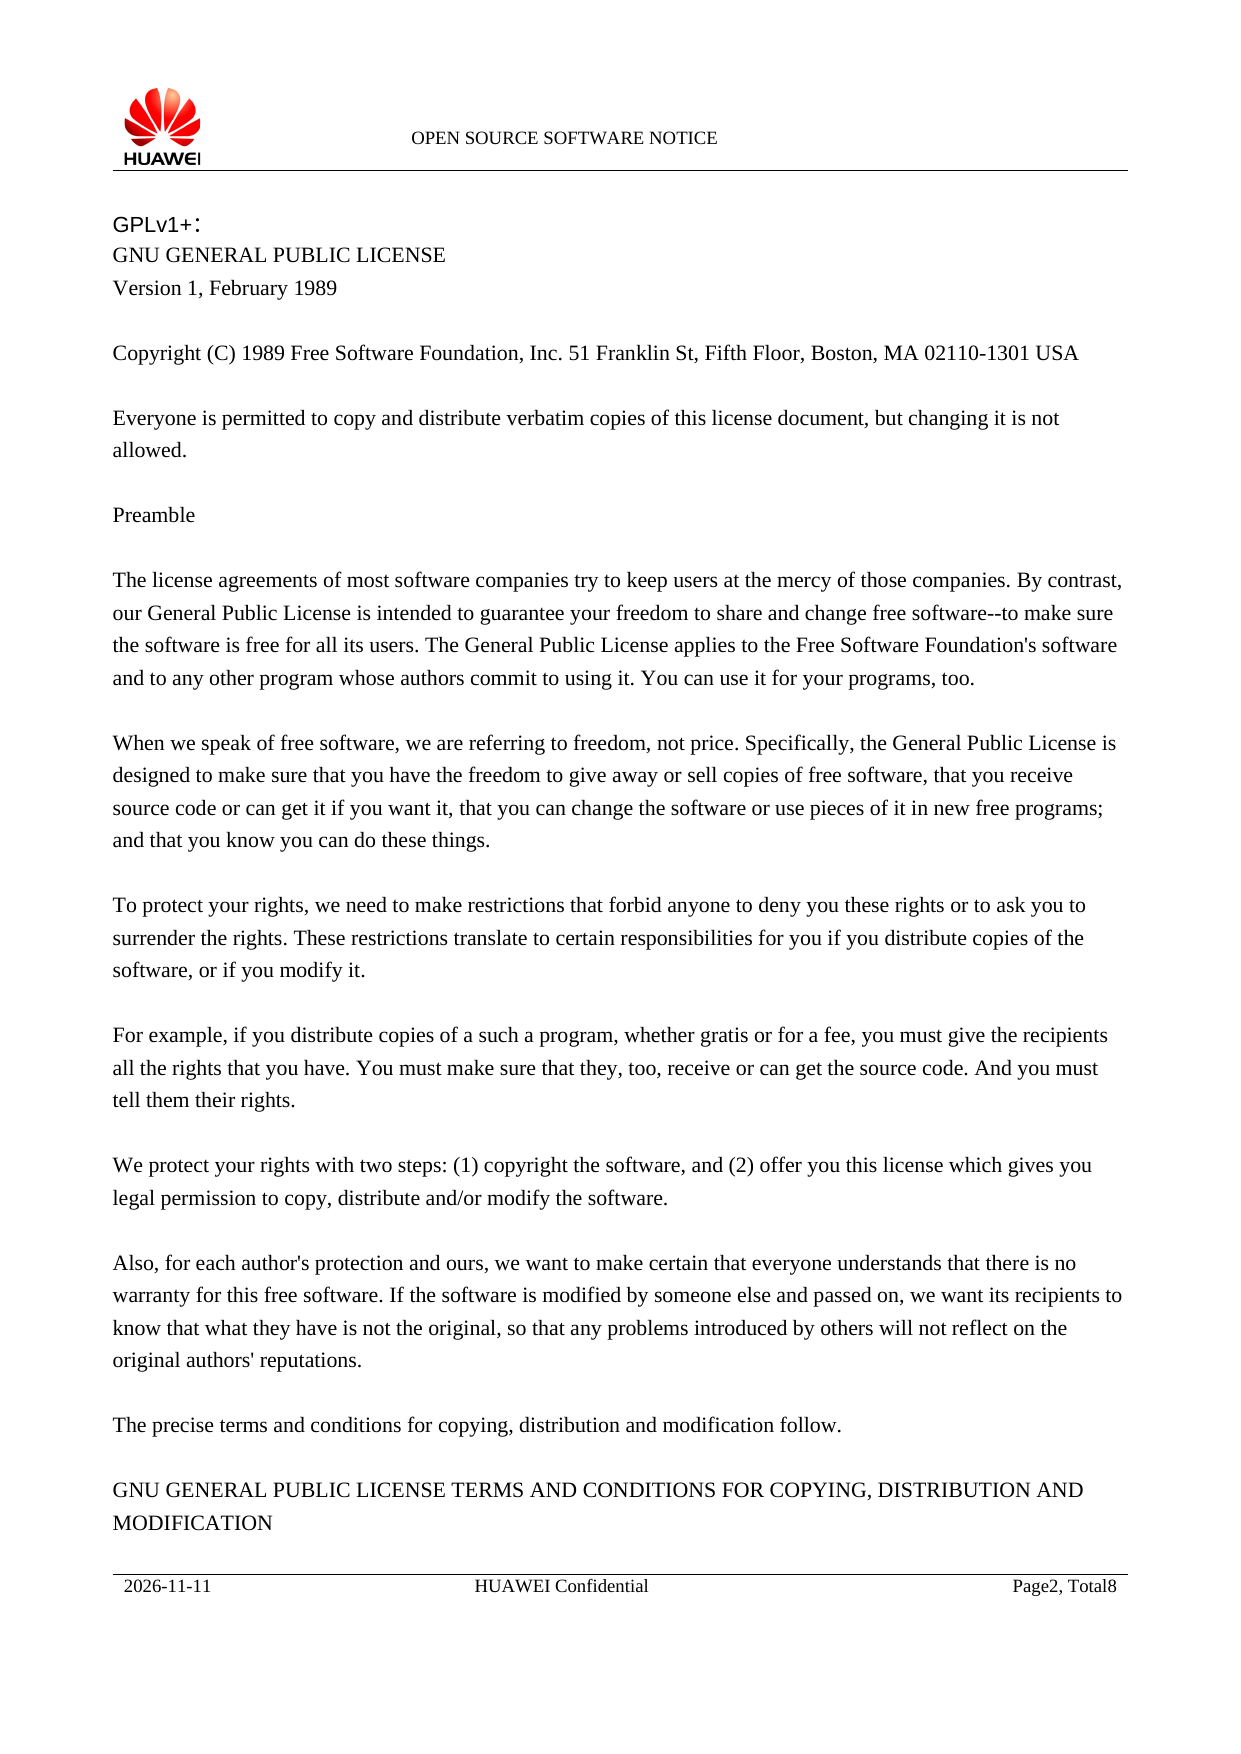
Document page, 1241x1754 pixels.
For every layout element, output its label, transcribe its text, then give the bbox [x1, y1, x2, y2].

text The license agreements of most software companies try to keep users at the mercy of those companies. By contrast, our General Public License is intended to guarantee your freedom to share and change free software--to make sure the software is free for all its users. The General Public License applies to the Free Software Foundation's software and to any other program whose authors commit to using it. You can use it for your programs, too. [112, 564, 1128, 694]
text We protect your rights with two steps: (1) copyright the software, and (2) offer you this license which gives you legal permission to copy, distribute and/or modify the software. [112, 1149, 1128, 1214]
text Everyone is permitted to copy and distribute verbatim copies of this license document, but changing it is not allowed. [112, 401, 1128, 466]
text GNU GENERAL PUBLIC LICENSE TERMS AND CONDITIONS FOR COPYING, DISTRIBUTION AND MODIFICATION [112, 1474, 1128, 1539]
text Version 1, February 1989 [112, 271, 1128, 304]
text When we speak of free software, we are referring to freedom, not price. Specifically, the General Public License is designed to make sure that you have the freedom to give away or sell copies of free software, that you receive source code or can get it if you want it, that you can change the software or use pieces of it in new free programs; and that you know you can do these things. [112, 726, 1128, 856]
picture [124, 88, 201, 165]
text Preamble [112, 499, 1128, 531]
text The precise terms and conditions for copying, distribution and modification follow. [112, 1409, 1128, 1441]
text Copyright (C) 1989 Free Software Foundation, Inc. 51 Franklin St, Fifth Floor, Boston, MA 02110-1301 USA [112, 336, 1128, 369]
text GPLv1+： GNU GENERAL PUBLIC LICENSE [112, 206, 1128, 271]
text To protect your rights, we need to make restrictions that forbid anyone to deny you these rights or to ask you to surrender the rights. These restrictions translate to certain responsibilities for you if you distribute copies of the software, or if you modify it. [112, 889, 1128, 986]
text For example, if you distribute copies of a such a program, whether gratis or for a fee, you must give the recipients all the rights that you have. You must make sure that they, too, receive or can get the source code. And you must tell them their rights. [112, 1019, 1128, 1116]
text Also, for each author's protection and ours, we want to make certain that everyone understands that there is no warranty for this free software. If the software is modified by someone else and passed on, we want its recipients to know that what they have is not the original, so that any problems introduced by others will not reflect on the original authors' reputations. [112, 1246, 1128, 1376]
